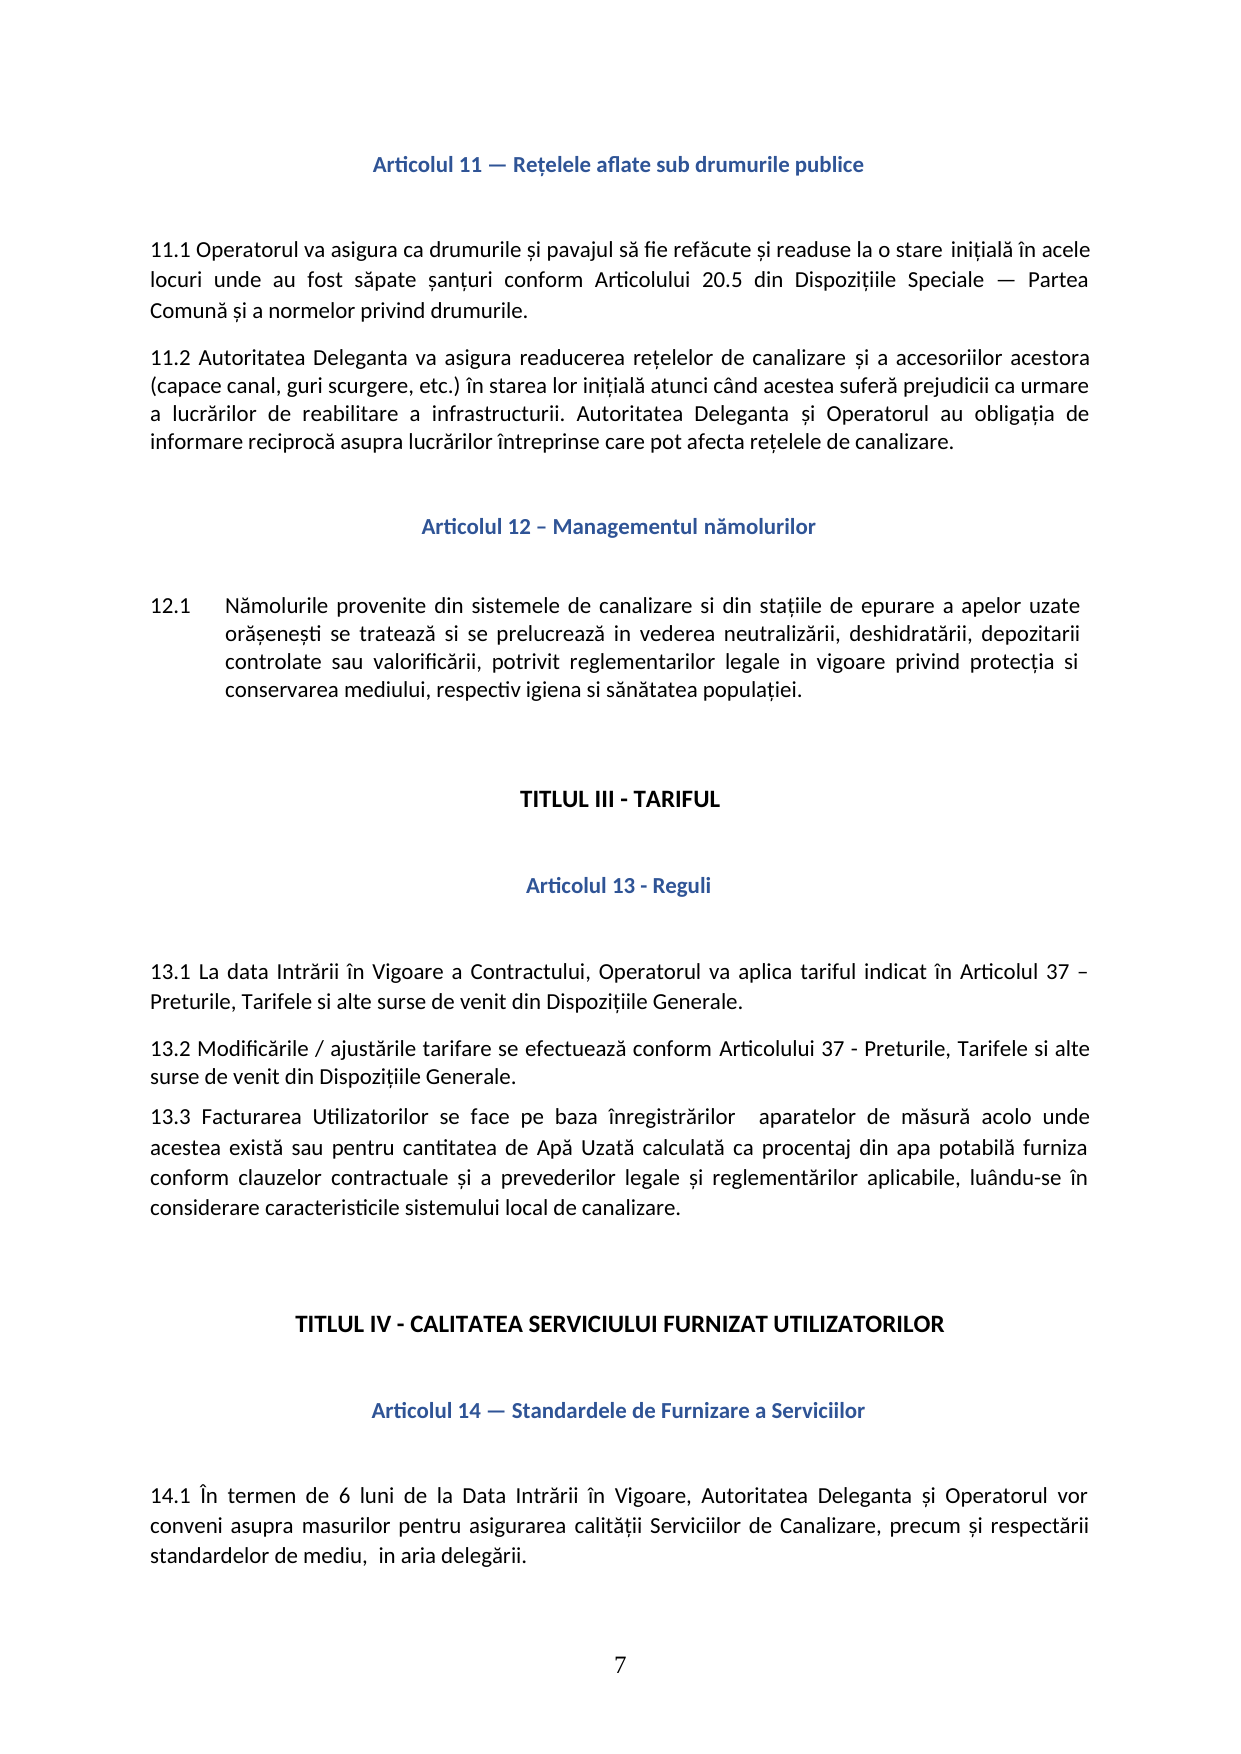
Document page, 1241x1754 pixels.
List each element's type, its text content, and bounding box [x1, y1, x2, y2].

text 14.1 În termen de 6 luni de la Data Intrării în Vigoare, Autoritatea Deleganta și Operatorul vor conveni asupra masurilor pentru asigurarea calității Serviciilor de Canalizare, precum și respectării standardelor de mediu, in aria delegării. [150, 1481, 1090, 1570]
subtitle Articolul 13 - Reguli [150, 871, 1087, 899]
subtitle TITLUL III - TARIFUL [150, 783, 1090, 814]
text 13.2 Modificările / ajustările tarifare se efectuează conform Articolului 37 - Preturile, Tarifele si alte surse de venit din Dispozițiile Generale. [150, 1034, 1090, 1090]
text 11.1 Operatorul va asigura ca drumurile și pavajul să fie refăcute și readuse la o stare inițială în acele locuri unde au fost săpate șanțuri conform Articolului 20.5 din Dispozițiile Speciale — Partea Comună și a normelor privind drumurile. [150, 235, 1090, 324]
text 11.2 Autoritatea Deleganta va asigura readucerea rețelelor de canalizare și a accesoriilor acestora (capace canal, guri scurgere, etc.) în starea lor inițială atunci când acestea suferă prejudicii ca urmare a lucrărilor de reabilitare a infrastructurii. Autoritatea Deleganta şi Operatorul au obligația de informare reciprocă asupra lucrărilor întreprinse care pot afecta rețelele de canalizare. [150, 343, 1090, 455]
subtitle Articolul 14 — Standardele de Furnizare a Serviciilor [150, 1396, 1087, 1424]
subtitle Articolul 11 — Rețelele aflate sub drumurile publice [150, 150, 1087, 178]
text 13.1 La data Intrării în Vigoare a Contractului, Operatorul va aplica tariful indicat în Articolul 37 – Preturile, Tarifele si alte surse de venit din Dispozițiile Generale. [150, 957, 1090, 1015]
text 13.3 Facturarea Utilizatorilor se face pe baza înregistrărilor aparatelor de măsură acolo unde acestea există sau pentru cantitatea de Apă Uzată calculată ca procentaj din apa potabilă furniza conform clauzelor contractuale și a prevederilor legale și reglementărilor aplicabile, luându-se în considerare caracteristicile sistemului local de canalizare. [150, 1102, 1090, 1221]
list Nămolurile provenite din sistemele de canalizare si din stațiile de epurare a apelor uzate orășenești se tratează si se prelucrează in vederea neutralizării, deshidratării, depozitarii controlate sau valorificării, potrivit reglementarilor legale in vigoare privind protecția si conservarea mediului, respectiv igiena si sănătatea populației. [150, 591, 1090, 703]
subtitle Articolul 12 – Managementul nămolurilor [150, 512, 1087, 540]
subtitle TITLUL IV - CALITATEA SERVICIULUI FURNIZAT UTILIZATORILOR [150, 1308, 1090, 1338]
